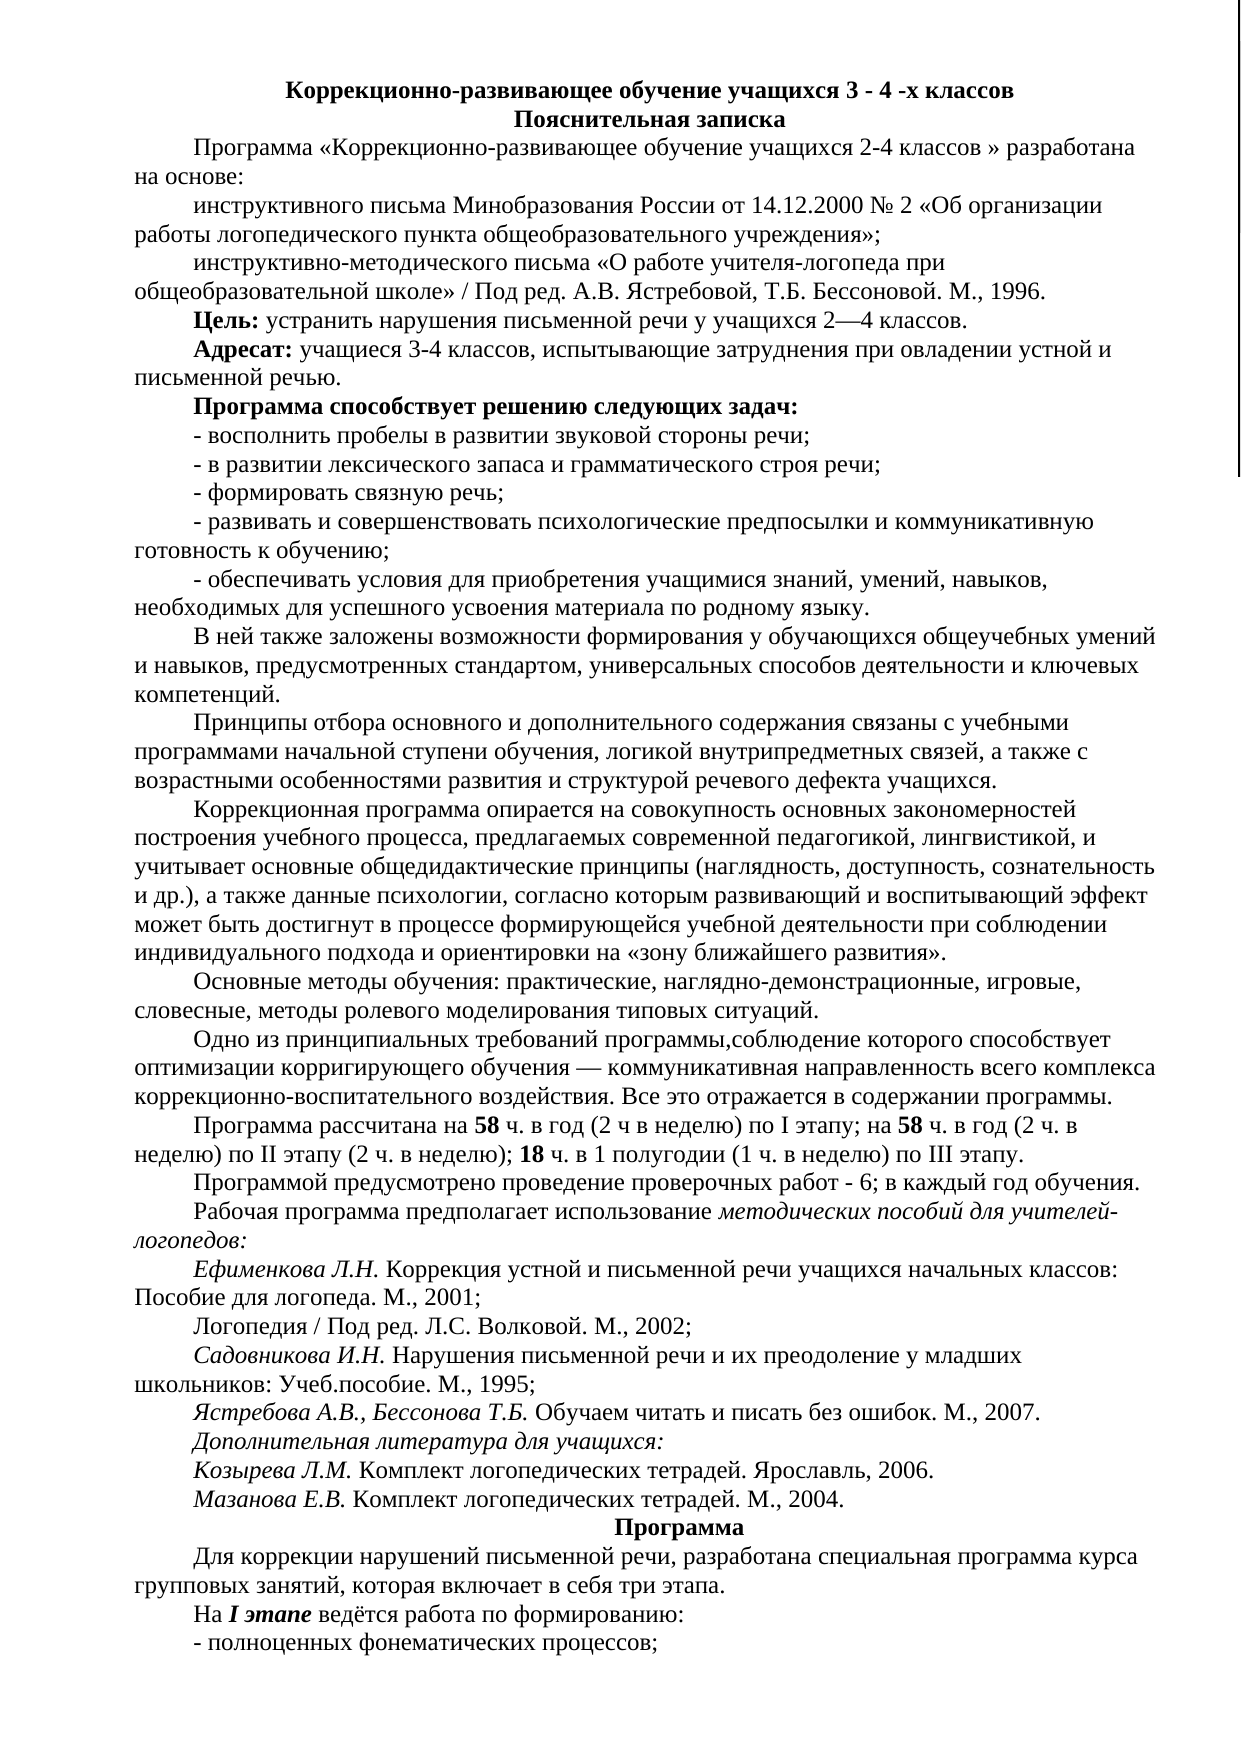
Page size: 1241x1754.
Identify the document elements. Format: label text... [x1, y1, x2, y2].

text Дополнительная литература для учащихся: [134, 1426, 1165, 1455]
text Рабочая программа предполагает использование методических пособий для учителей-логопедов: [134, 1196, 1165, 1254]
text Логопедия / Под ред. Л.С. Волковой. М., 2002; [134, 1311, 1165, 1340]
text Программа «Коррекционно-развивающее обучение учащихся 2-4 классов » разработана на основе: [134, 132, 1165, 190]
text - развивать и совершенствовать психологические предпосылки и коммуникативную готовность к обучению; [134, 506, 1165, 564]
text Программа [134, 1512, 1165, 1541]
text Мазанова Е.В. Комплект логопедических тетрадей. М., 2004. [134, 1484, 1165, 1512]
text - обеспечивать условия для приобретения учащимися знаний, умений, навыков, необходимых для успешного усвоения материала по родному языку. [134, 564, 1165, 621]
text Программой предусмотрено проведение проверочных работ - 6; в каждый год обучения. [134, 1167, 1165, 1196]
text Пояснительная записка [134, 104, 1165, 132]
text Козырева Л.М. Комплект логопедических тетрадей. Ярославль, 2006. [134, 1455, 1165, 1484]
text Программа способствует решению следующих задач: [134, 391, 1165, 420]
text Для коррекции нарушений письменной речи, разработана специальная программа курса групповых занятий, которая включает в себя три этапа. [134, 1541, 1165, 1599]
text Программа рассчитана на 58 ч. в год (2 ч в неделю) по I этапу; на 58 ч. в год (2 ч. в неделю) по II этапу (2 ч. в неделю); 18 ч. в 1 полугодии (1 ч. в неделю) по III этапу. [134, 1110, 1165, 1167]
text - полноценных фонематических процессов; [134, 1627, 1165, 1656]
text - формировать связную речь; [134, 477, 1165, 506]
text Принципы отбора основного и дополнительного содержания связаны с учебными программами начальной ступени обучения, логикой внутрипредметных связей, а также с возрастными особенностями развития и структурой речевого дефекта учащихся. [134, 707, 1165, 794]
text Ефименкова Л.Н. Коррекция устной и письменной речи учащихся начальных классов: Пособие для логопеда. М., 2001; [134, 1254, 1165, 1311]
text Коррекционная программа опирается на совокупность основных закономерностей построения учебного процесса, предлагаемых современной педагогикой, лингвистикой, и учитывает основные общедидактические принципы (наглядность, доступность, сознательность и др.), а также данные психологии, согласно которым развивающий и воспитывающий эффект может быть достигнут в процессе формирующейся учебной деятельности при соблюдении индивидуального подхода и ориентировки на «зону ближайшего развития». [134, 794, 1165, 966]
text - восполнить пробелы в развитии звуковой стороны речи; [134, 420, 1165, 449]
text Коррекционно-развивающее обучение учащихся 3 - 4 -х классов [134, 75, 1165, 104]
text Садовникова И.Н. Нарушения письменной речи и их преодоление у младших школьников: Учеб.пособие. М., 1995; [134, 1340, 1165, 1397]
text Ястребова А.В., Бессонова Т.Б. Обучаем читать и писать без ошибок. М., 2007. [134, 1397, 1165, 1426]
text - в развитии лексического запаса и грамматического строя речи; [134, 449, 1165, 477]
text На I этапе ведётся работа по формированию: [134, 1599, 1165, 1627]
text инструктивного письма Минобразования России от 14.12.2000 № 2 «Об организации работы логопедического пункта общеобразовательного учреждения»; [134, 190, 1165, 247]
text В ней также заложены возможности формирования у обучающихся общеучебных умений и навыков, предусмотренных стандартом, универсальных способов деятельности и ключевых компетенций. [134, 621, 1165, 707]
text Основные методы обучения: практические, наглядно-демонстрационные, игровые, словесные, методы ролевого моделирования типовых ситуаций. [134, 966, 1165, 1024]
text Цель: устранить нарушения письменной речи у учащихся 2—4 классов. [134, 305, 1165, 334]
text Одно из принципиальных требований программы,соблюдение которого способствует оптимизации корригирующего обучения — коммуникативная направленность всего комплекса коррекционно-воспитательного воздействия. Все это отражается в содержании программы. [134, 1024, 1165, 1110]
text Адресат: учащиеся 3-4 классов, испытывающие затруднения при овладении устной и письменной речью. [134, 334, 1165, 391]
text инструктивно-методического письма «О работе учителя-логопеда при общеобразовательной школе» / Под ред. А.В. Ястребовой, Т.Б. Бессоновой. М., 1996. [134, 247, 1165, 305]
